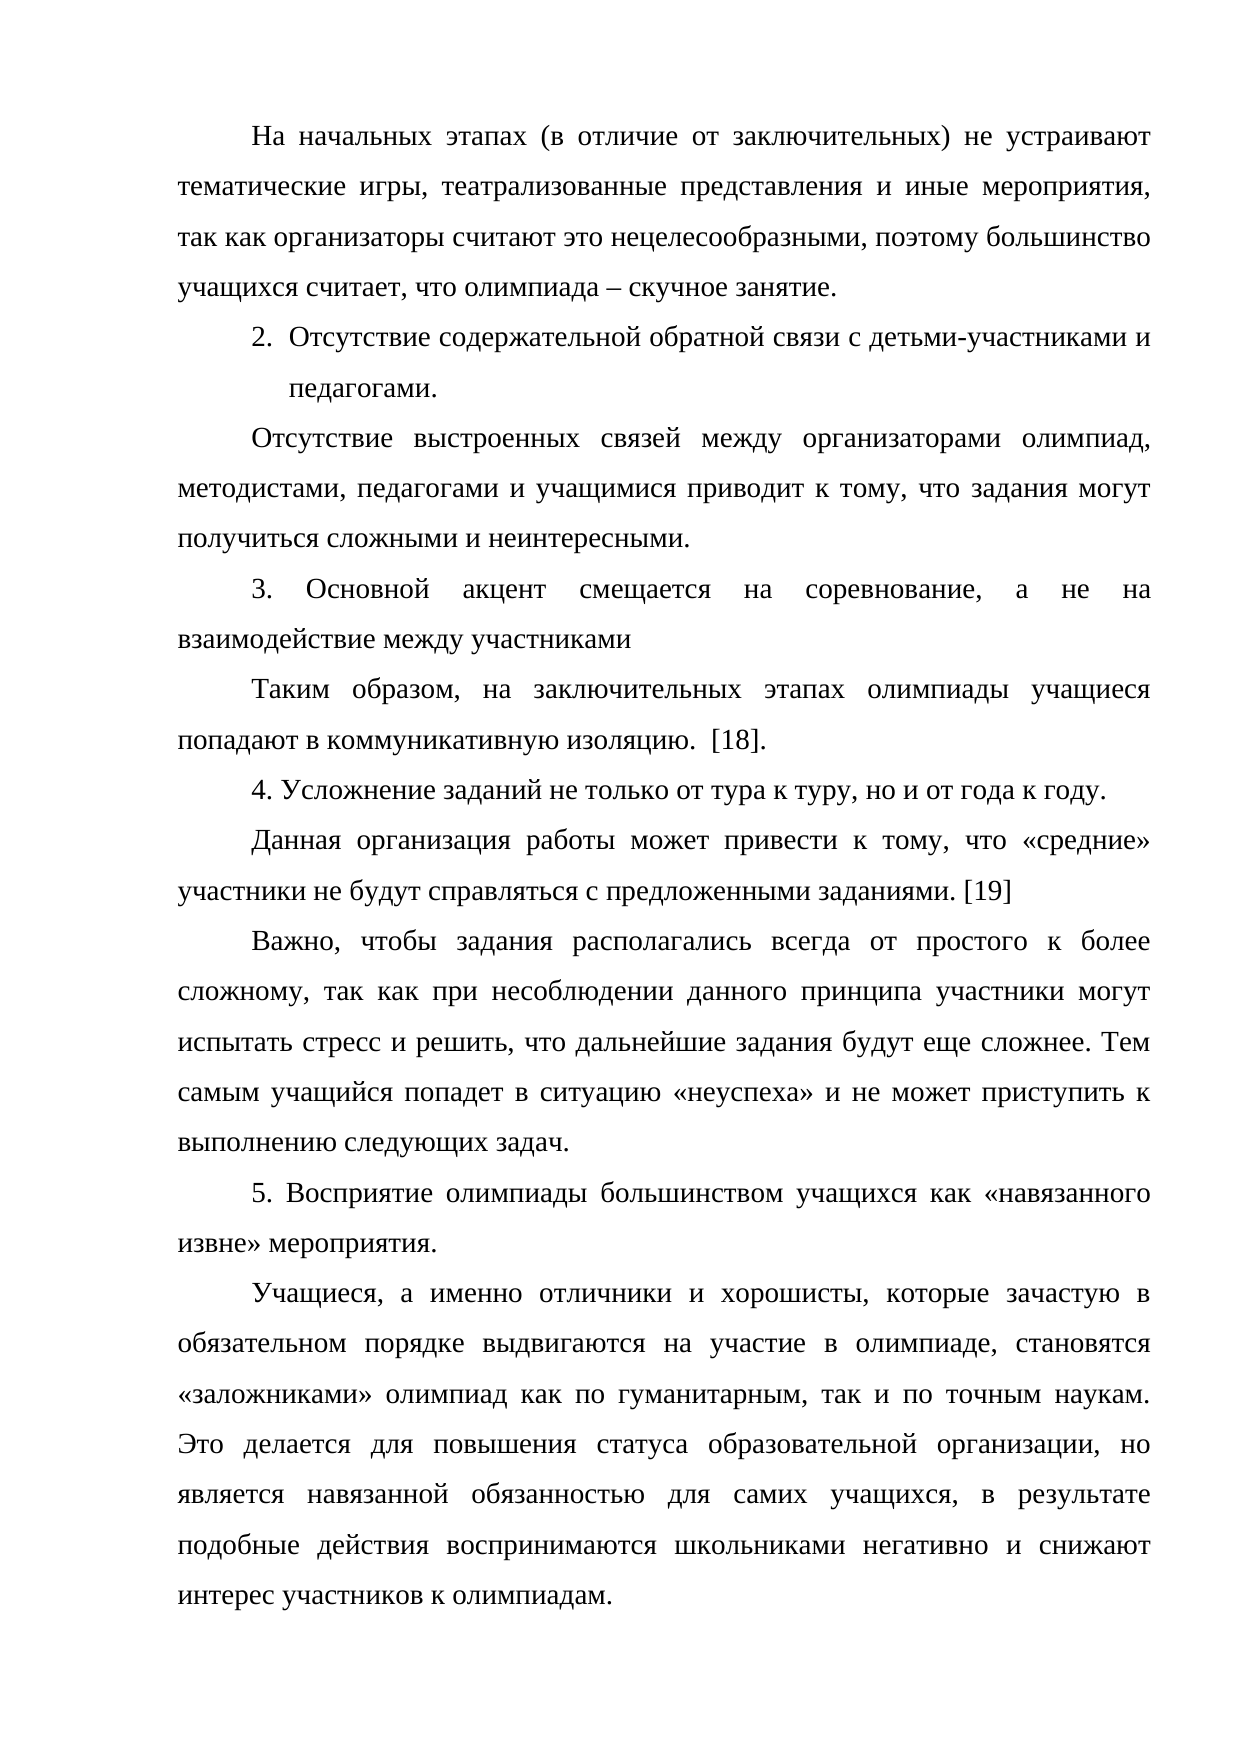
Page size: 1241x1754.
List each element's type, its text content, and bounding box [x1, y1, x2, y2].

text Важно, чтобы задания располагались всегда от простого к более сложному, так как при несоблюдении данного принципа участники могут испытать стресс и решить, что дальнейшие задания будут еще сложнее. Тем самым учащийся попадет в ситуацию «неуспеха» и не может приступить к выполнению следующих задач. [177, 923, 1152, 1158]
text 5. Восприятие олимпиады большинством учащихся как «навязанного извне» мероприятия. [177, 1175, 1152, 1258]
text Учащиеся, а именно отличники и хорошисты, которые зачастую в обязательном порядке выдвигаются на участие в олимпиаде, становятся «заложниками» олимпиад как по гуманитарным, так и по точным наукам. Это делается для повышения статуса образовательной организации, но является навязанной обязанностью для самих учащихся, в результате подобные действия воспринимаются школьниками негативно и снижают интерес участников к олимпиадам. [177, 1275, 1152, 1611]
list Отсутствие содержательной обратной связи с детьми-участниками и педагогами. [251, 319, 1152, 403]
text 4. Усложнение заданий не только от тура к туру, но и от года к году. [177, 772, 1152, 806]
text Таким образом, на заключительных этапах олимпиады учащиеся попадают в коммуникативную изоляцию. [18]. [177, 672, 1152, 755]
text Отсутствие выстроенных связей между организаторами олимпиад, методистами, педагогами и учащимися приводит к тому, что задания могут получиться сложными и неинтересными. [177, 420, 1152, 554]
text 3. Основной акцент смещается на соревнование, а не на взаимодействие между участниками [177, 571, 1152, 655]
text Данная организация работы может привести к тому, что «средние» участники не будут справляться с предложенными заданиями. [19] [177, 822, 1152, 906]
text На начальных этапах (в отличие от заключительных) не устраивают тематические игры, театрализованные представления и иные мероприятия, так как организаторы считают это нецелесообразными, поэтому большинство учащихся считает, что олимпиада – скучное занятие. [177, 118, 1152, 303]
